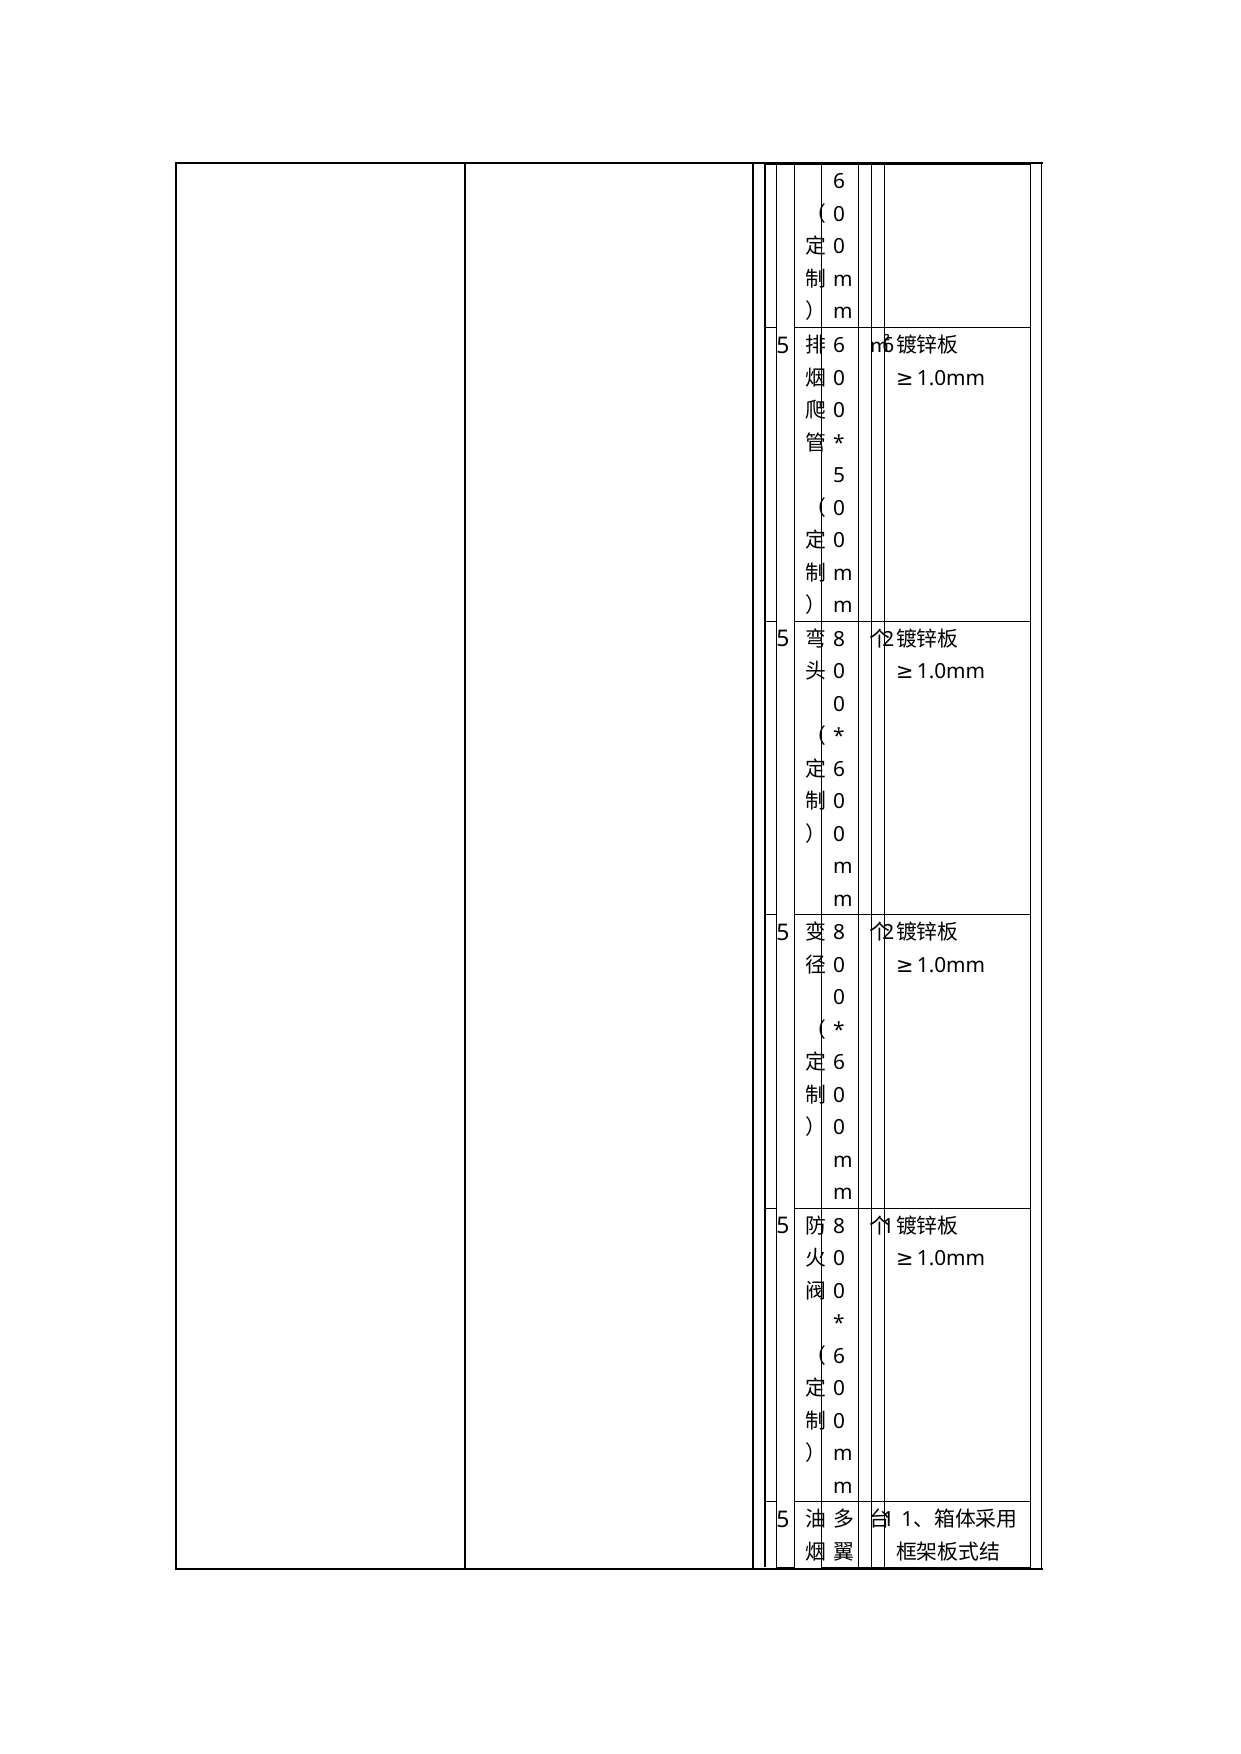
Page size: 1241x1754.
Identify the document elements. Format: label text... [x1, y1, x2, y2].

table_cell [885, 1502, 1030, 1567]
table_cell [822, 1209, 858, 1501]
table_cell [872, 1502, 884, 1515]
table_cell [822, 622, 858, 914]
table_cell [859, 328, 871, 621]
table_cell [822, 165, 858, 327]
table_cell [795, 915, 821, 1208]
table_cell [822, 1502, 858, 1567]
table_cell [885, 1209, 1030, 1501]
table_cell [795, 328, 821, 621]
table_cell [859, 622, 871, 914]
table_cell [777, 165, 794, 1567]
table_cell [885, 328, 1030, 621]
table_cell [885, 165, 1030, 327]
table_cell [859, 165, 871, 327]
table_cell [859, 1502, 871, 1567]
table_cell [872, 1209, 884, 1222]
table_cell [872, 924, 884, 1208]
table_cell [1031, 164, 1041, 1568]
table_cell [872, 328, 884, 621]
table_cell [754, 164, 776, 1568]
table_cell [872, 622, 884, 635]
table_cell ▲ [177, 164, 464, 1568]
table_cell [795, 622, 821, 914]
table_cell [874, 1520, 884, 1525]
table_cell [795, 1502, 821, 1568]
table_cell [872, 631, 884, 914]
table_cell 2 [466, 164, 752, 1568]
table_cell [872, 165, 884, 327]
table_cell [885, 915, 1030, 1208]
table_cell [872, 915, 884, 928]
table_cell [859, 1209, 871, 1501]
table_cell [872, 1516, 884, 1567]
table_cell [859, 915, 871, 1208]
table_cell [822, 328, 858, 621]
table_cell [872, 1218, 884, 1501]
table_cell [885, 622, 1030, 914]
table_cell [795, 1209, 821, 1501]
table_cell [822, 915, 858, 1208]
